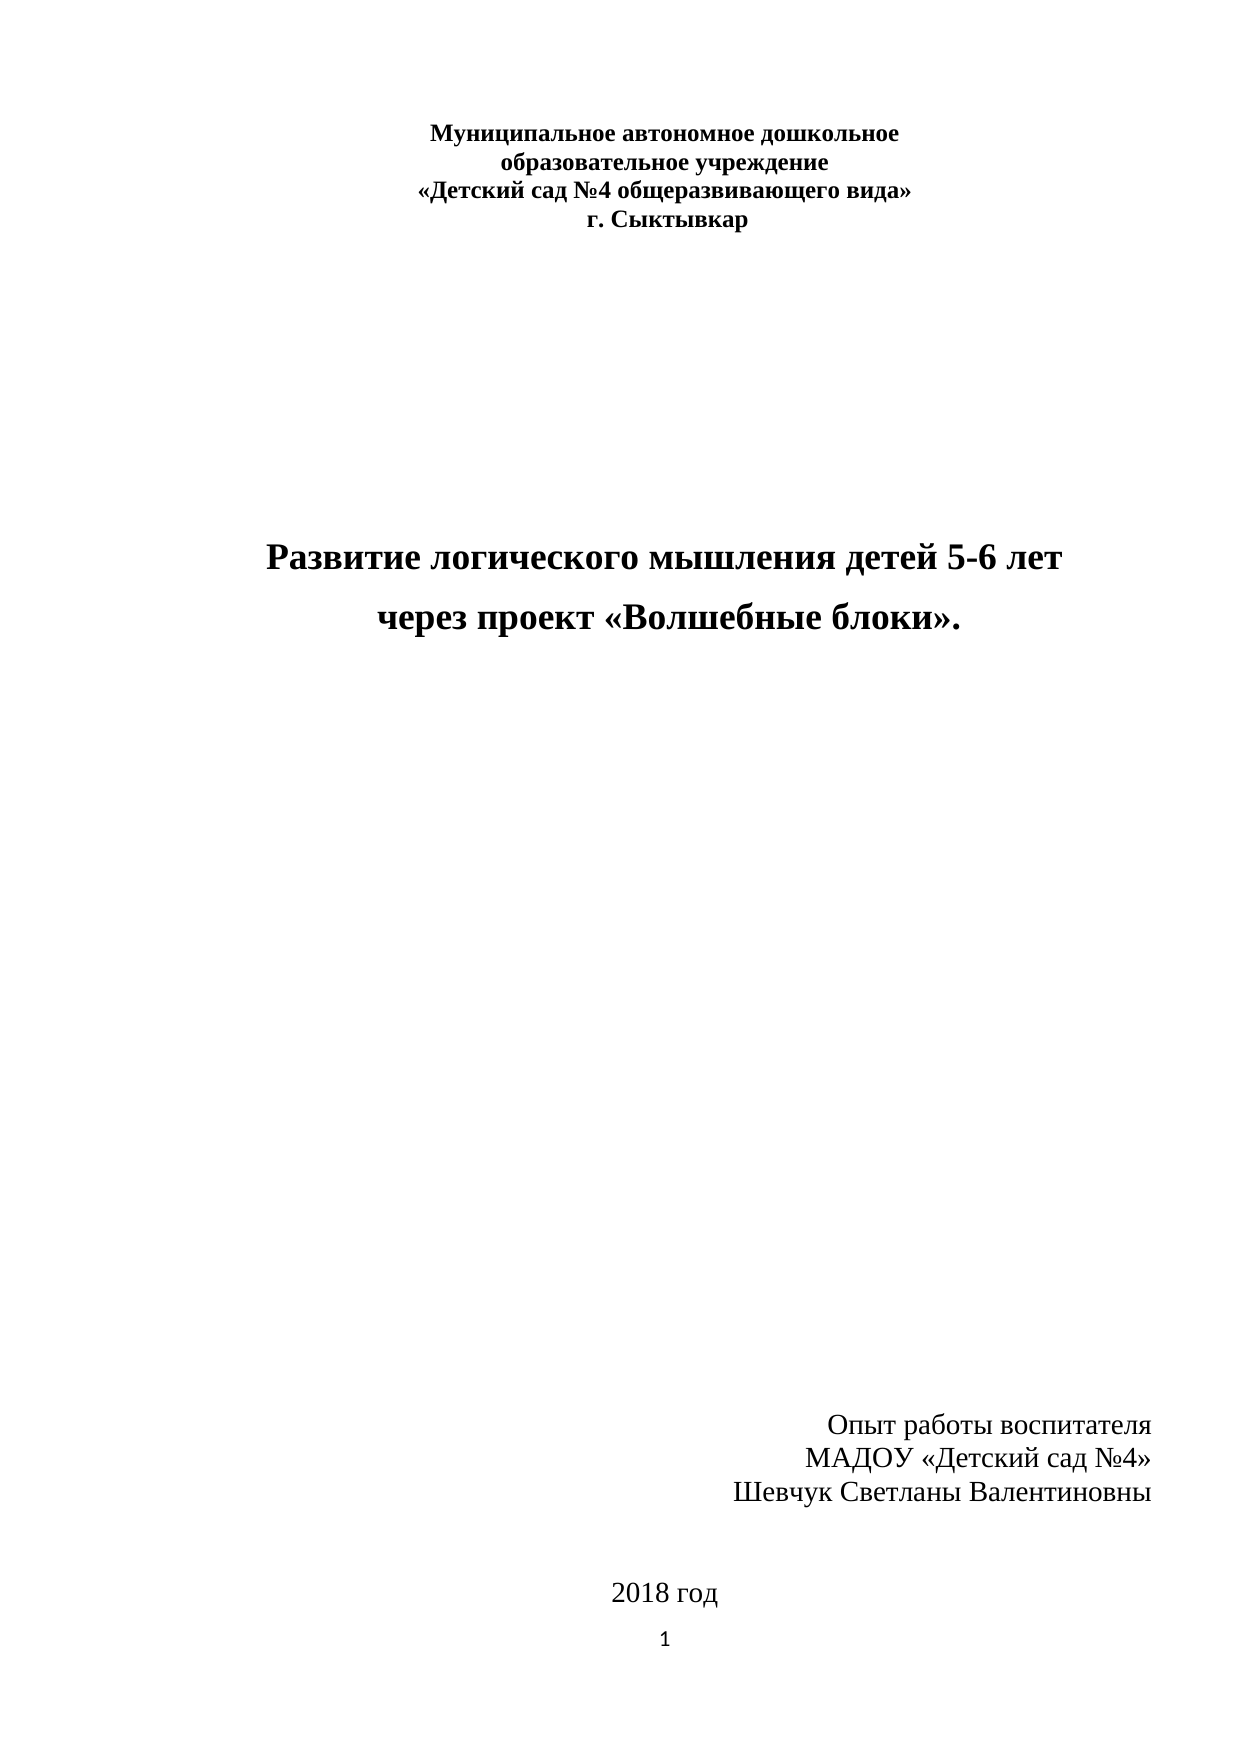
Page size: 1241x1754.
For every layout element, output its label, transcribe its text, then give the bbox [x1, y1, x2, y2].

text Развитие логического мышления детей 5-6 лет [177, 534, 1152, 577]
text МАДОУ «Детский сад №4» [177, 1441, 1152, 1474]
text образовательное учреждение [177, 147, 1152, 176]
text Шевчук Светланы Валентиновны [177, 1474, 1152, 1508]
text 2018 год [177, 1575, 1152, 1608]
text Муниципальное автономное дошкольное [177, 118, 1152, 147]
text через проект «Волшебные блоки». [177, 594, 1152, 637]
text г. Сыктывкар [177, 204, 1152, 233]
text Опыт работы воспитателя [177, 1407, 1152, 1441]
text «Детский сад №4 общеразвивающего вида» [177, 176, 1152, 204]
